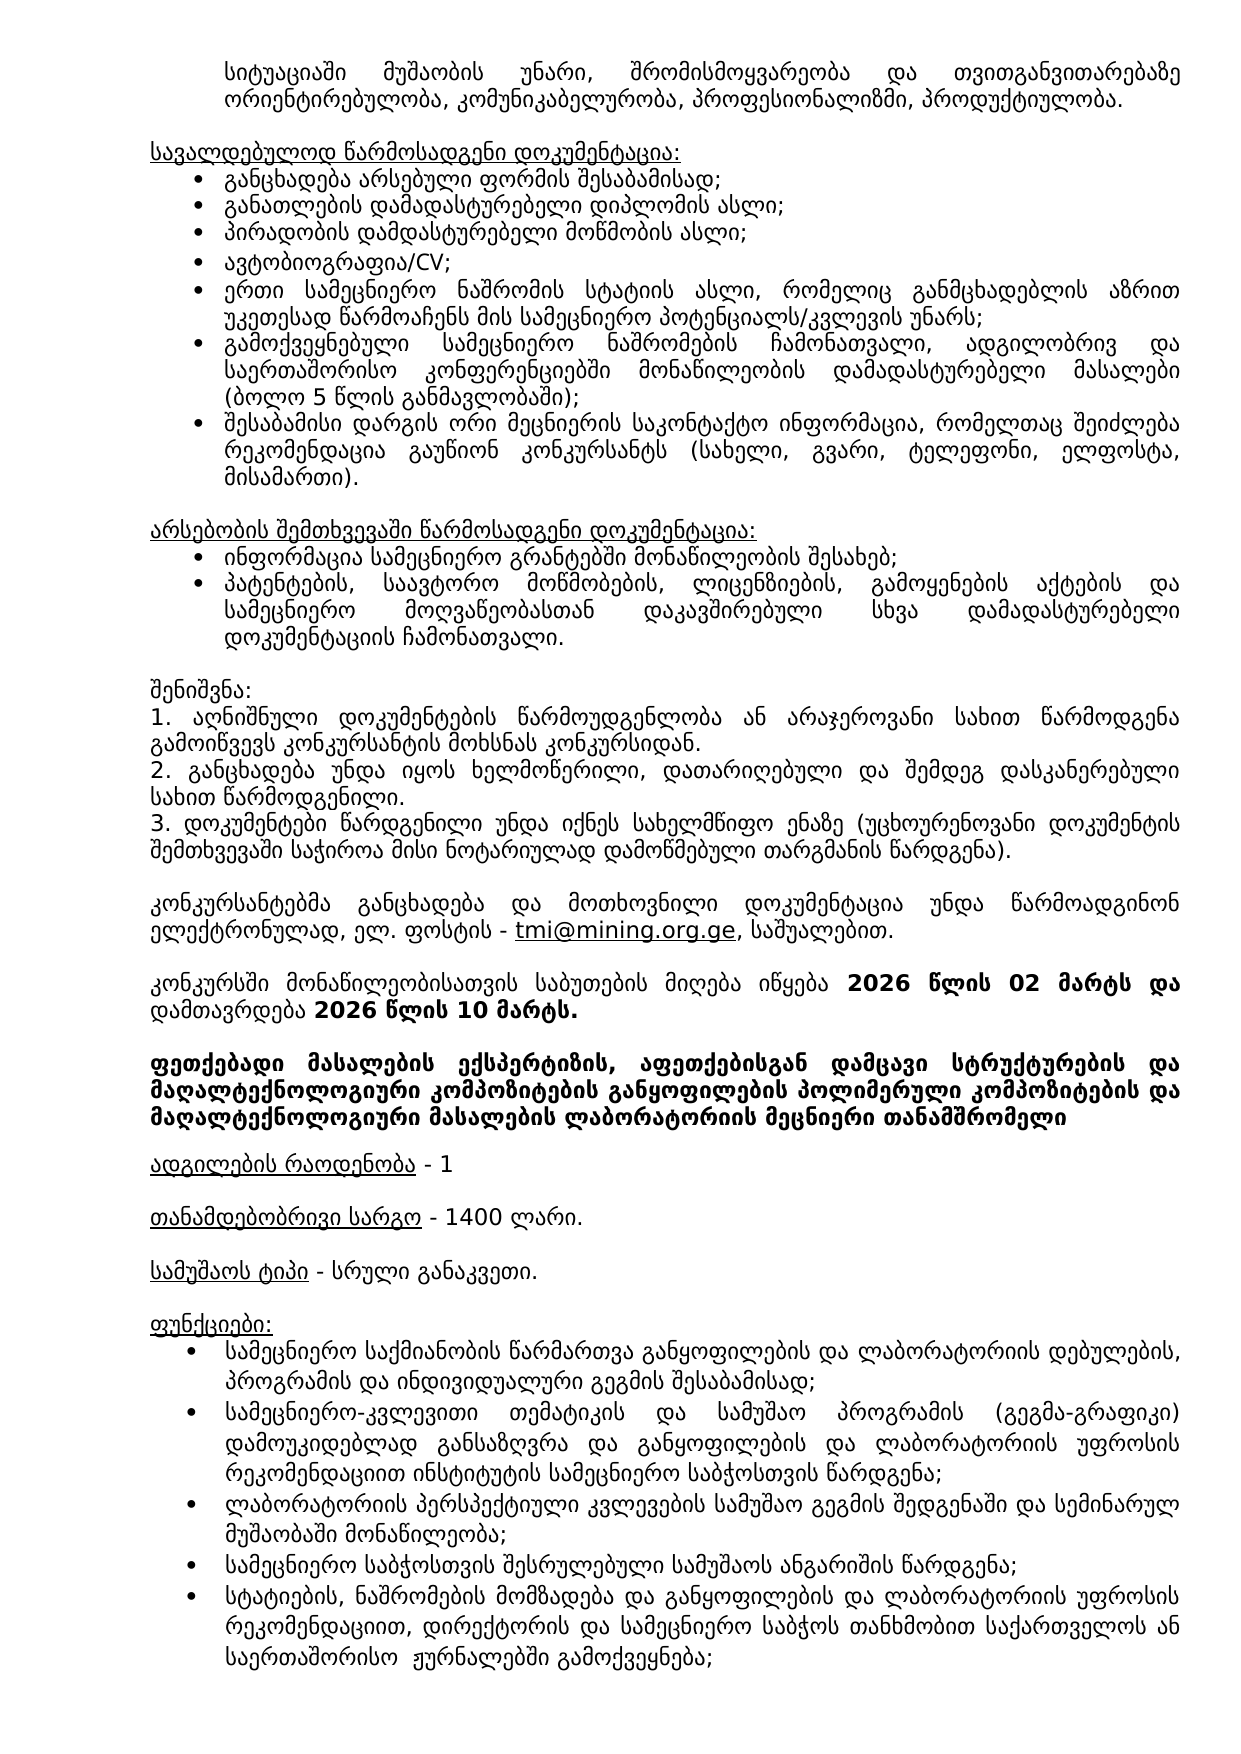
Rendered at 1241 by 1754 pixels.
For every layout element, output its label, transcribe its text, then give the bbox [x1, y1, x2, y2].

list ლაბორატორიის პერსპექტიული კვლევების სამუშაო გეგმის შედგენაში და სემინარულ მუშაობაში მონაწილეობა; [187, 1491, 1181, 1548]
list განათლების დამადასტურებელი დიპლომის ასლი; [194, 192, 1181, 219]
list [194, 59, 1181, 112]
list შესაბამისი დარგის ორი მეცნიერის საკონტაქტო ინფორმაცია, რომელთაც შეიძლება რეკომენდაცია გაუწიონ კონკურსანტს (სახელი, გვარი, ტელეფონი, ელფოსტა, მისამართი). [194, 410, 1181, 490]
text ფეთქებადი მასალების ექსპერტიზის, აფეთქებისგან დამცავი სტრუქტურების და მაღალტექნოლოგიური კომპოზიტების განყოფილების პოლიმერული კომპოზიტების და მაღალტექნოლოგიური მასალების ლაბორატორიის მეცნიერი თანამშრომელი [150, 1050, 1181, 1130]
list სამეცნიერო საქმიანობის წარმართვა განყოფილების და ლაბორატორიის დებულების, პროგრამის და ინდივიდუალური გეგმის შესაბამისად; [187, 1338, 1181, 1395]
list ერთი სამეცნიერო ნაშრომის სტატიის ასლი, რომელიც განმცხადებლის აზრით უკეთესად წარმოაჩენს მის სამეცნიერო პოტენციალს/კვლევის უნარს; [194, 277, 1181, 330]
text 2. განცხადება უნდა იყოს ხელმოწერილი, დათარიღებული და შემდეგ დასკანერებული სახით წარმოდგენილი. [150, 757, 1181, 810]
text თანამდებობრივი სარგო - 1400 ლარი. [150, 1204, 1181, 1231]
list პირადობის დამდასტურებელი მოწმობის ასლი; [194, 219, 1181, 246]
text კონკურსანტებმა განცხადება და მოთხოვნილი დოკუმენტაცია უნდა წარმოადგინონ ელექტრონულად, ელ. ფოსტის - tmi@mining.org.ge, საშუალებით. [150, 890, 1181, 944]
text ადგილების რაოდენობა - 1 [150, 1151, 1181, 1178]
list არსებობის შემთხვევაში წარმოსადგენი დოკუმენტაცია: [150, 517, 1181, 544]
text კონკურსში მონაწილეობისათვის საბუთების მიღება იწყება 2026 წლის 02 მარტს და დამთავრდება 2026 წლის 10 მარტს. [150, 970, 1181, 1024]
text ფუნქციები: [150, 1311, 1181, 1338]
list ავტობიოგრაფია/CV; [194, 246, 1181, 277]
list გამოქვეყნებული სამეცნიერო ნაშრომების ჩამონათვალი, ადგილობრივ და საერთაშორისო კონფერენციებში მონაწილეობის დამადასტურებელი მასალები (ბოლო 5 წლის განმავლობაში); [194, 330, 1181, 410]
list სამეცნიერო საბჭოსთვის შესრულებული სამუშაოს ანგარიშის წარდგენა; [187, 1552, 1181, 1579]
text 1. აღნიშნული დოკუმენტების წარმოუდგენლობა ან არაჯეროვანი სახით წარმოდგენა გამოიწვევს კონკურსანტის მოხსნას კონკურსიდან. [150, 704, 1181, 757]
list განცხადება არსებული ფორმის შესაბამისად; [194, 166, 1181, 192]
list ინფორმაცია სამეცნიერო გრანტებში მონაწილეობის შესახებ; [194, 544, 1181, 570]
list სამეცნიერო-კვლევითი თემატიკის და სამუშაო პროგრამის (გეგმა-გრაფიკი) დამოუკიდებლად განსაზღვრა და განყოფილების და ლაბორატორიის უფროსის რეკომენდაციით ინსტიტუტის სამეცნიერო საბჭოსთვის წარდგენა; [187, 1399, 1181, 1487]
text შენიშვნა: [150, 677, 1181, 704]
text სამუშაოს ტიპი - სრული განაკვეთი. [150, 1258, 1181, 1284]
text 3. დოკუმენტები წარდგენილი უნდა იქნეს სახელმწიფო ენაზე (უცხოურენოვანი დოკუმენტის შემთხვევაში საჭიროა მისი ნოტარიულად დამოწმებული თარგმანის წარდგენა). [1012, 810, 1181, 864]
list სავალდებულოდ წარმოსადგენი დოკუმენტაცია: [150, 139, 1181, 166]
list სტატიების, ნაშრომების მომზადება და განყოფილების და ლაბორატორიის უფროსის რეკომენდაციით, დირექტორის და სამეცნიერო საბჭოს თანხმობით საქართველოს ან საერთაშორისო ჟურნალებში გამოქვეყნება; [187, 1583, 1181, 1671]
list პატენტების, საავტორო მოწმობების, ლიცენზიების, გამოყენების აქტების და სამეცნიერო მოღვაწეობასთან დაკავშირებული სხვა დამადასტურებელი დოკუმენტაციის ჩამონათვალი. [194, 570, 1181, 650]
